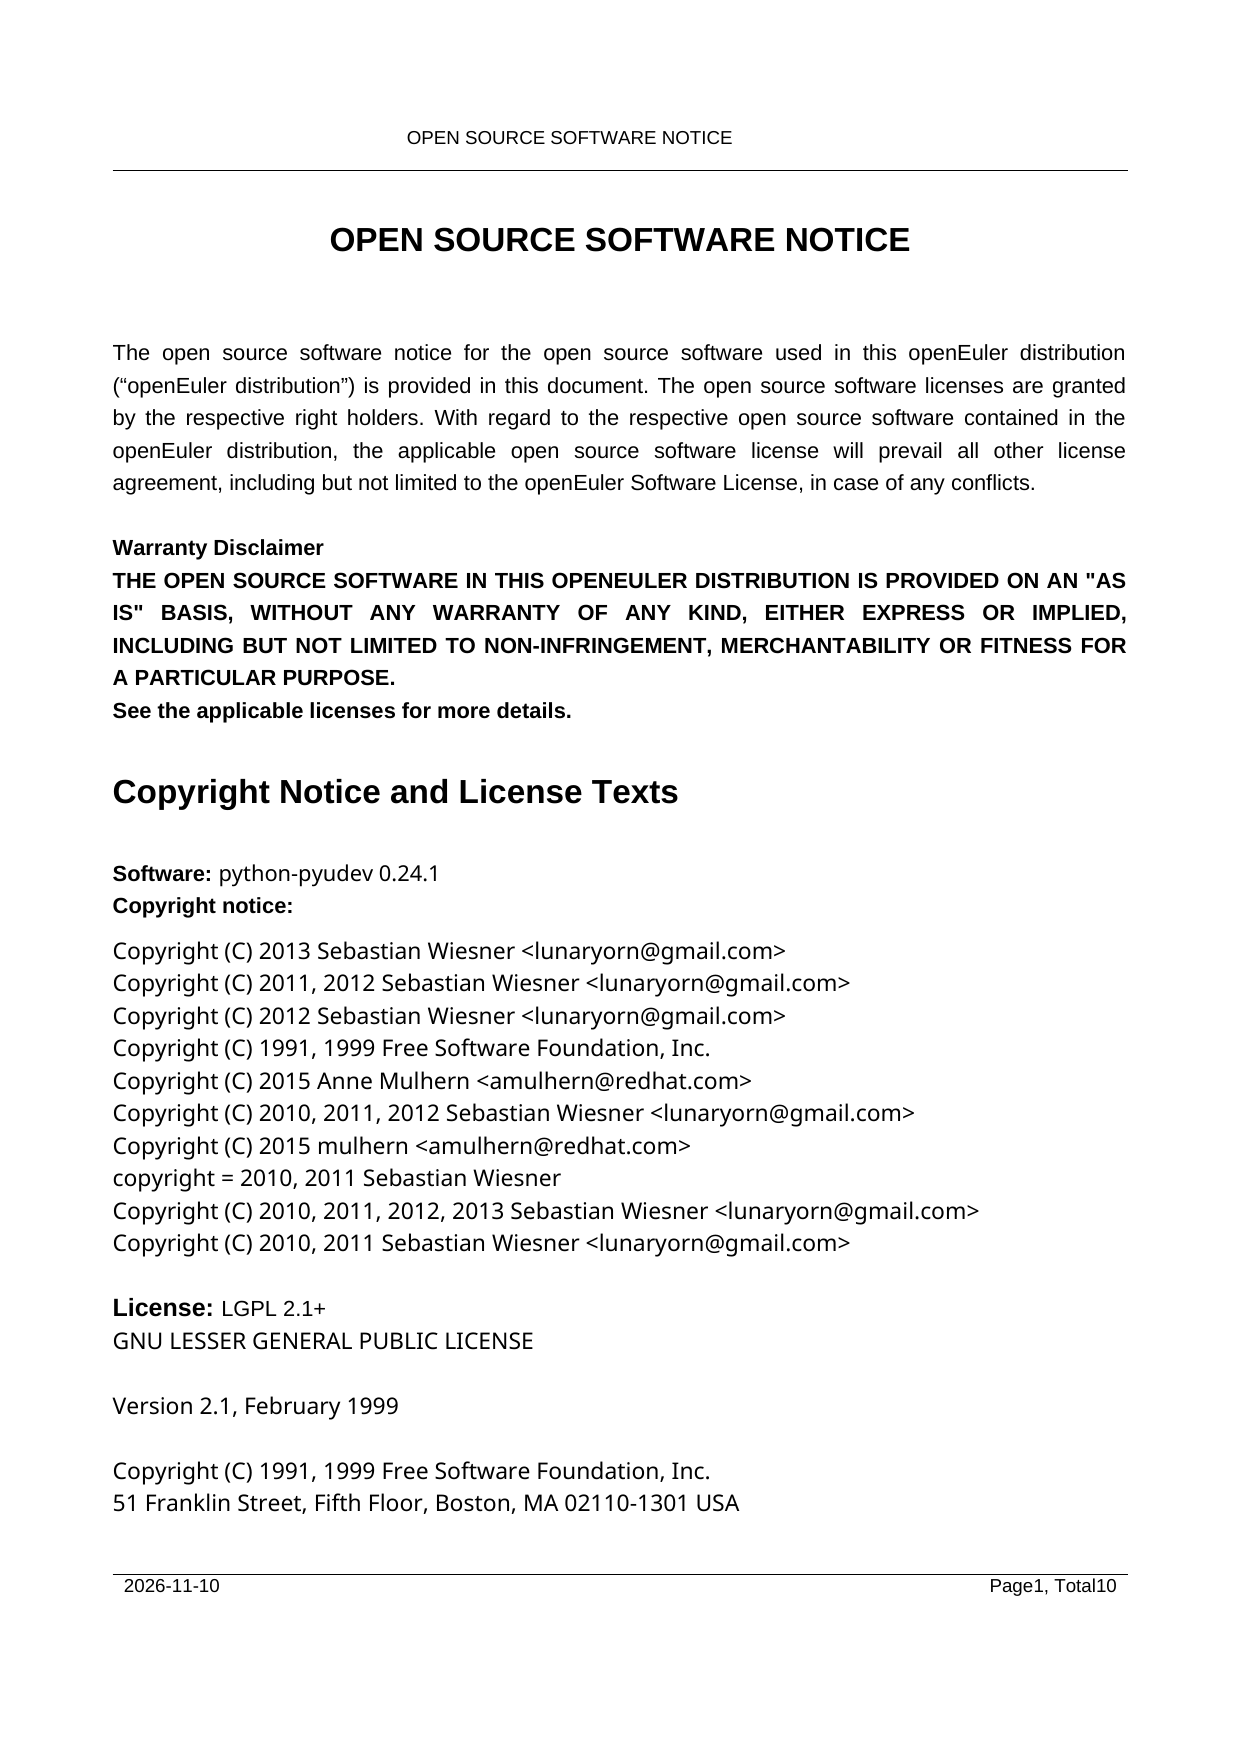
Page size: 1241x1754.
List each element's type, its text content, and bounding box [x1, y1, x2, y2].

text Copyright (C) 2013 Sebastian Wiesner <lunaryorn@gmail.com> Copyright (C) 2011, 2012 Sebastian Wiesner <lunaryorn@gmail.com> Copyright (C) 2012 Sebastian Wiesner <lunaryorn@gmail.com> Copyright (C) 1991, 1999 Free Software Foundation, Inc. Copyright (C) 2015 Anne Mulhern <amulhern@redhat.com> Copyright (C) 2010, 2011, 2012 Sebastian Wiesner <lunaryorn@gmail.com> Copyright (C) 2015 mulhern <amulhern@redhat.com> copyright = 2010, 2011 Sebastian Wiesner Copyright (C) 2010, 2011, 2012, 2013 Sebastian Wiesner <lunaryorn@gmail.com> Copyright (C) 2010, 2011 Sebastian Wiesner <lunaryorn@gmail.com> [112, 934, 1128, 1291]
text Warranty Disclaimer [112, 531, 1128, 564]
text License: LGPL 2.1+ [112, 1291, 1128, 1324]
text GNU LESSER GENERAL PUBLIC LICENSE [112, 1324, 1128, 1356]
text Copyright (C) 1991, 1999 Free Software Foundation, Inc. [112, 1454, 1128, 1486]
text OPEN SOURCE SOFTWARE NOTICE [112, 206, 1128, 271]
text Copyright Notice and License Texts [112, 759, 1128, 824]
text THE OPEN SOURCE SOFTWARE IN THIS OPENEULER DISTRIBUTION IS PROVIDED ON AN "AS IS" BASIS, WITHOUT ANY WARRANTY OF ANY KIND, EITHER EXPRESS OR IMPLIED, INCLUDING BUT NOT LIMITED TO NON-INFRINGEMENT, MERCHANTABILITY OR FITNESS FOR A PARTICULAR PURPOSE. See the applicable licenses for more details. [112, 564, 1128, 726]
text The open source software notice for the open source software used in this openEuler distribution (“openEuler distribution”) is provided in this document. The open source software licenses are granted by the respective right holders. With regard to the respective open source software contained in the openEuler distribution, the applicable open source software license will prevail all other license agreement, including but not limited to the openEuler Software License, in case of any conflicts. [112, 336, 1128, 499]
title Software: python-pyudev 0.24.1 [112, 856, 1128, 889]
text Version 2.1, February 1999 [112, 1389, 1128, 1421]
text Copyright notice: [112, 889, 1128, 921]
text 51 Franklin Street, Fifth Floor, Boston, MA 02110-1301 USA [112, 1486, 1128, 1519]
